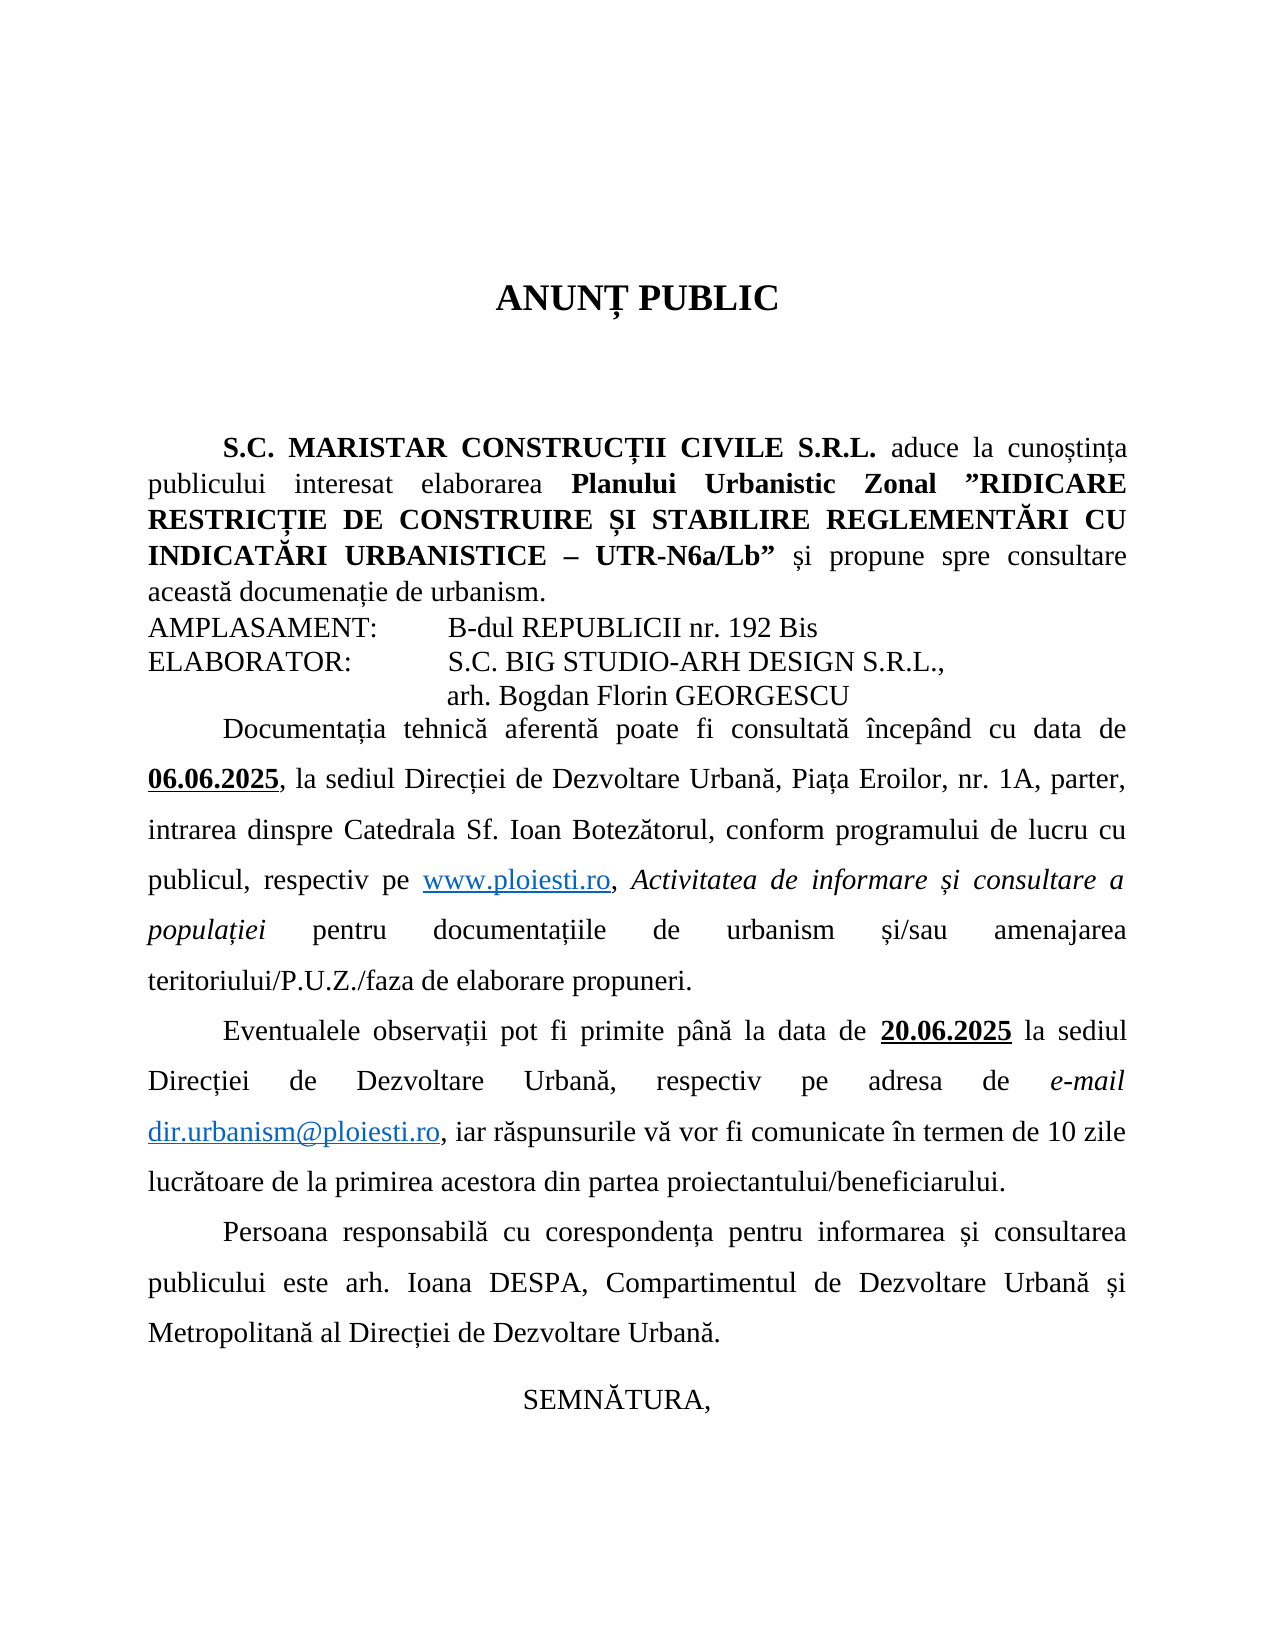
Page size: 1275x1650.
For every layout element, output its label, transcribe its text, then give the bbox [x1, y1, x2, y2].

text AMPLASAMENT: B-dul REPUBLICII nr. 192 Bis [148, 611, 1127, 644]
text Persoana responsabilă cu corespondența pentru informarea și consultarea publicului este arh. Ioana DESPA, Compartimentul de Dezvoltare Urbană și Metropolitană al Direcției de Dezvoltare Urbană. [148, 1214, 1127, 1348]
text arh. Bogdan Florin GEORGESCU [148, 678, 1127, 711]
text ANUNȚ PUBLIC [148, 275, 1127, 318]
text SEMNĂTURA, [523, 1382, 1127, 1416]
text ELABORATOR: S.C. BIG STUDIO-ARH DESIGN S.R.L., [148, 644, 1127, 678]
text Eventualele observații pot fi primite până la data de 20.06.2025 la sediul Direcției de Dezvoltare Urbană, respectiv pe adresa de e-mail dir.urbanism@ploiesti.ro, iar răspunsurile vă vor fi comunicate în termen de 10 zile lucrătoare de la primirea acestora din partea proiectantului/beneficiarului. [148, 1013, 1127, 1198]
text Documentația tehnică aferentă poate fi consultată începând cu data de 06.06.2025, la sediul Direcției de Dezvoltare Urbană, Piața Eroilor, nr. 1A, parter, intrarea dinspre Catedrala Sf. Ioan Botezătorul, conform programului de lucru cu publicul, respectiv pe www.ploiesti.ro, Activitatea de informare și consultare a populației pentru documentațiile de urbanism și/sau amenajarea teritoriului/P.U.Z./faza de elaborare propuneri. [148, 711, 1127, 996]
text S.C. MARISTAR CONSTRUCȚII CIVILE S.R.L. aduce la cunoștința publicului interesat elaborarea Planului Urbanistic Zonal ”RIDICARE RESTRICȚIE DE CONSTRUIRE ȘI STABILIRE REGLEMENTĂRI CU INDICATĂRI URBANISTICE – UTR-N6a/Lb” și propune spre consultare această documenație de urbanism. [148, 430, 1127, 608]
